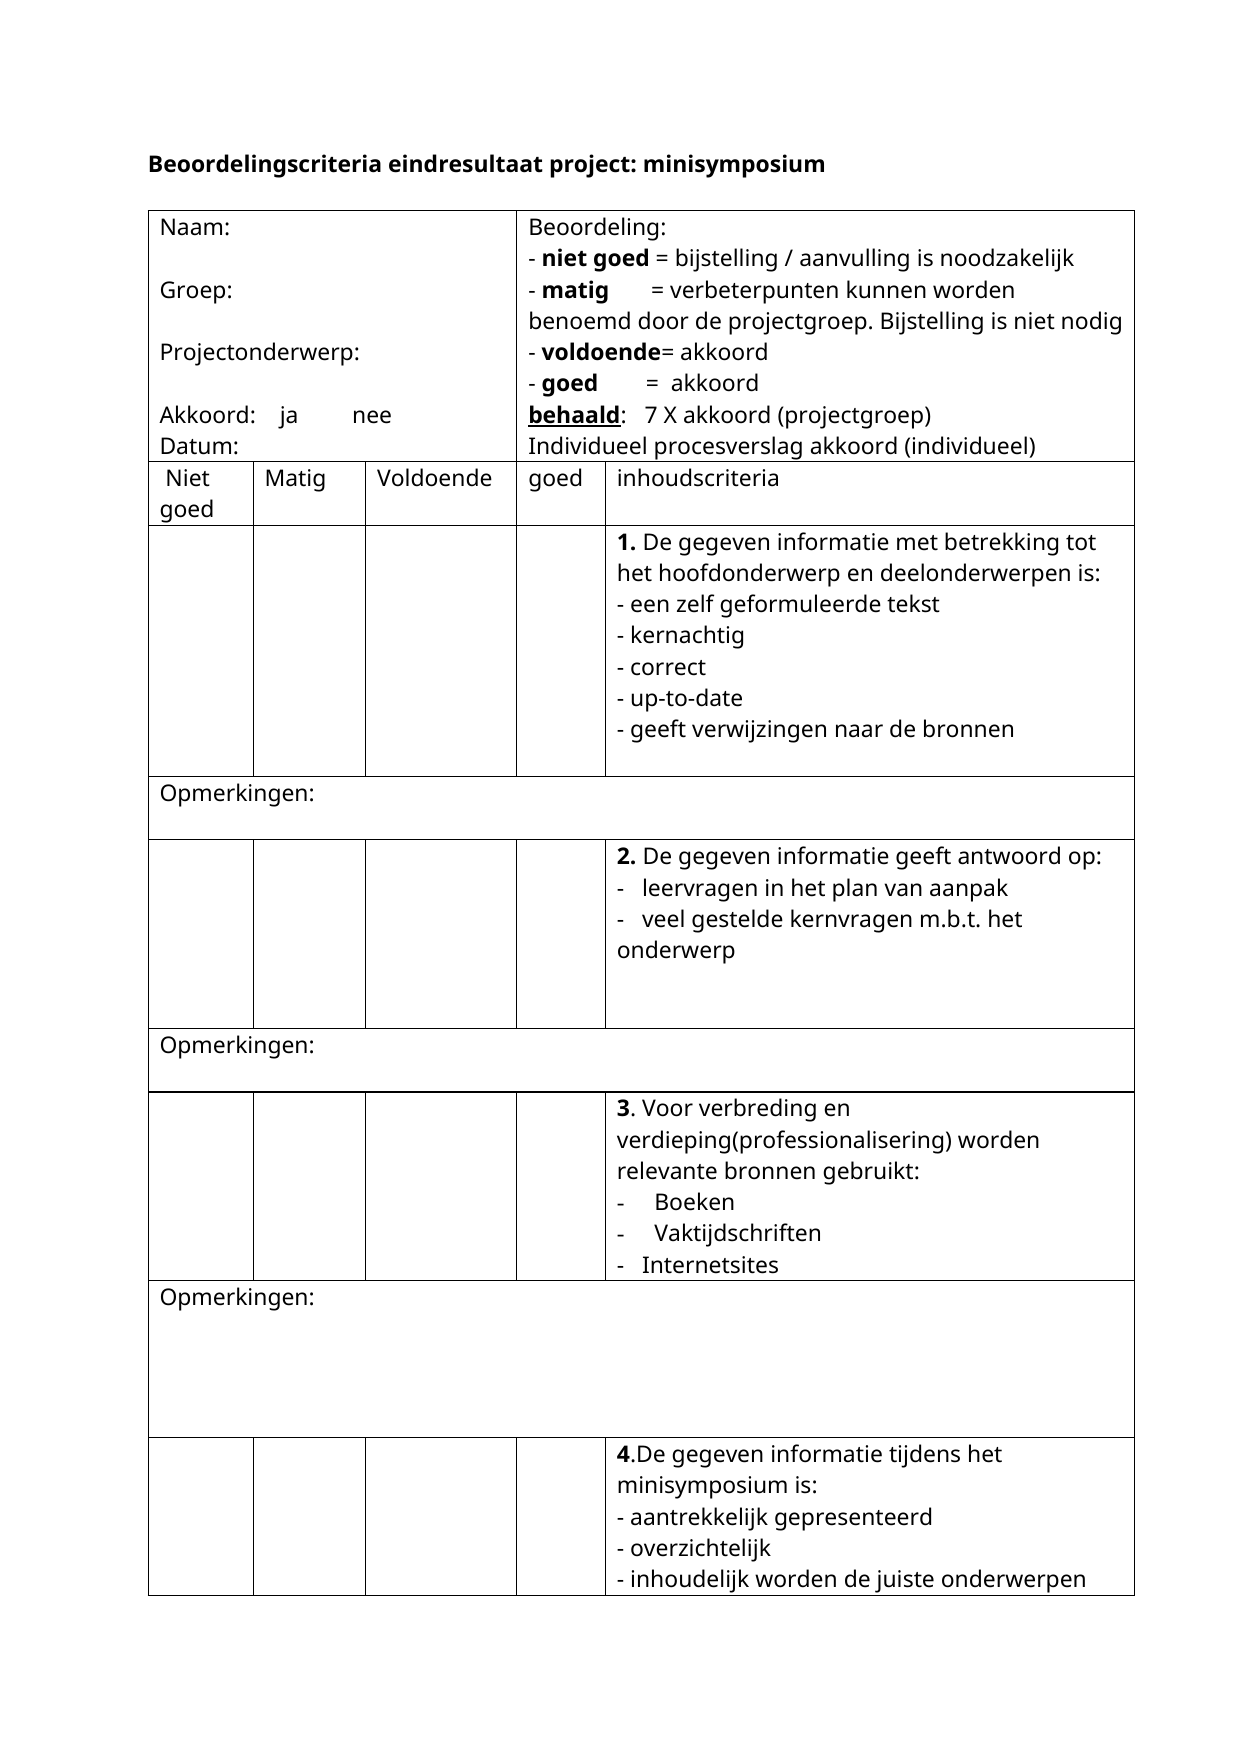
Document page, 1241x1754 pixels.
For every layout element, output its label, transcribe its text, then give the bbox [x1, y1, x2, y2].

table_cell [254, 840, 365, 1028]
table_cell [606, 1438, 1134, 1594]
table_cell [517, 1438, 605, 1594]
table_cell Matig [254, 462, 365, 525]
table_cell [366, 1093, 516, 1280]
table_cell Voldoende [366, 462, 516, 525]
table_cell goed [517, 462, 605, 525]
table_cell Opmerkingen: [149, 1029, 1134, 1091]
table_cell [149, 840, 253, 1028]
text Beoordelingscriteria eindresultaat project: minisymposium [148, 148, 1093, 179]
table_cell [517, 840, 605, 1028]
table_cell inhoudscriteria [606, 462, 1134, 525]
table_header Beoordeling: - niet goed = bijstelling / aanvulling is noodzakelijk - matig = verbeterpunten kunnen worden benoemd door de projectgroep. Bijstelling is niet nodig - voldoende= akkoord - goed = akkoord behaald: 7 X akkoord (projectgroep) Individueel procesverslag akkoord (individueel) [517, 211, 1134, 461]
table_cell [366, 1438, 516, 1594]
table_cell [366, 840, 516, 1028]
table_cell 2. De gegeven informatie geeft antwoord op: - leervragen in het plan van aanpak - veel gestelde kernvragen m.b.t. het onderwerp [606, 840, 1134, 1028]
table_header Naam: Groep: Projectonderwerp: Akkoord: ja nee Datum: [149, 211, 516, 461]
table_cell Opmerkingen: [149, 1281, 1134, 1437]
table_cell [149, 1093, 253, 1280]
table_cell [254, 526, 365, 776]
table_cell [517, 1093, 605, 1280]
table_cell 3. Voor verbreding en verdieping(professionalisering) worden relevante bronnen gebruikt: Boeken Vaktijdschriften - Internetsites [606, 1093, 1134, 1280]
table_cell [517, 526, 605, 776]
table_cell [149, 526, 253, 776]
table_cell [254, 1438, 365, 1594]
table_cell [149, 1438, 253, 1594]
table_cell Opmerkingen: [149, 777, 1134, 839]
table_cell Niet goed [149, 462, 253, 525]
table_cell [254, 1093, 365, 1280]
table_cell 1. De gegeven informatie met betrekking tot het hoofdonderwerp en deelonderwerpen is: - een zelf geformuleerde tekst - kernachtig - correct - up-to-date - geeft verwijzingen naar de bronnen [606, 526, 1134, 776]
table_cell [366, 526, 516, 776]
